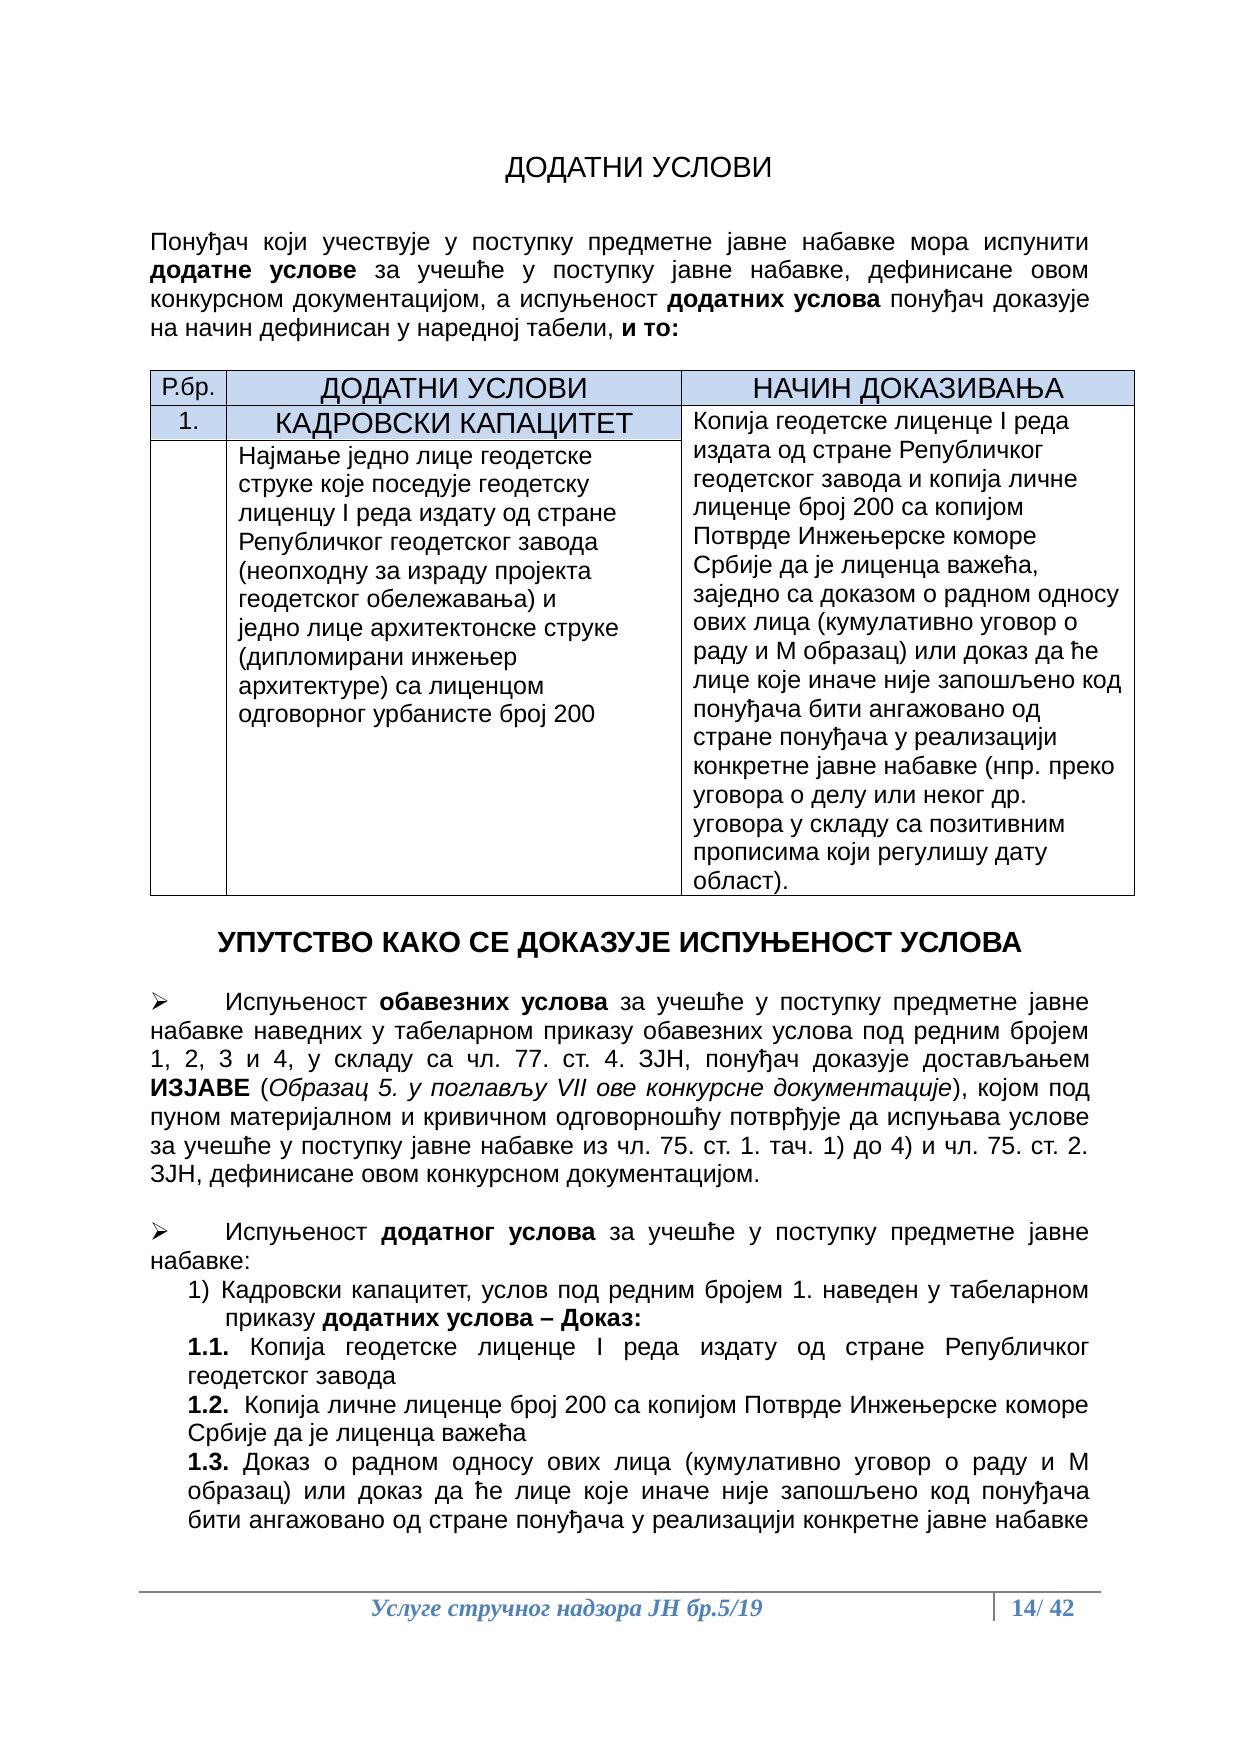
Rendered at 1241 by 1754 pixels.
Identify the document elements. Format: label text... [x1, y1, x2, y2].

list Кадровски капацитет, услов под редним бројем 1. наведен у табеларном приказу додатних услова – Доказ: [187, 1274, 1090, 1332]
table_header НАЧИН ДОКАЗИВАЊА [682, 371, 1134, 405]
table_header Р.бр. [151, 371, 226, 405]
list Испуњеност додатног услова за учешће у поступку предметне јавне набавке: [150, 1217, 1090, 1274]
table_cell Копија геодетске лиценце I реда издата од стране Републичког геодетског завода и копија личне лиценце број 200 са копијом Потврде Инжењерске коморе Србије да је лиценца важећа, заједно са доказом о радном односу ових лица (кумулативно уговор о раду и М образац) или доказ да ће лице које иначе није запошљено код понуђача бити ангажовано од стране понуђача у реализацији конкретне јавне набавке (нпр. преко уговора о делу или неког др. уговора у складу са позитивним прописима који регулишу дату област). [682, 406, 1134, 895]
table_cell [151, 441, 226, 895]
list Понуђач који учествује у поступку предметне јавне набавке мора испунити додатне услове за учешће у поступку јавне набавке, дефинисане овом конкурсном документацијом, а испуњеност додатних услова понуђач доказује на начин дефинисан у наредној табели, и то: [150, 227, 1090, 342]
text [187, 1447, 1090, 1533]
text ДОДАТНИ УСЛОВИ [187, 150, 1090, 183]
table_header ДОДАТНИ УСЛОВИ [227, 371, 681, 405]
list Испуњеност обавезних услова за учешће у поступку предметне јавне набавке наведних у табеларном приказу обавезних услова под редним бројем 1, 2, 3 и 4, у складу са чл. 77. ст. 4. ЗЈН, понуђач доказује достављањем ИЗЈАВЕ (Образац 5. у поглављу VII ове конкурсне документације), којом под пуном материјалном и кривичном одговорношћу потврђује да испуњава услове за учешће у поступку јавне набавке из чл. 75. ст. 1. тач. 1) до 4) и чл. 75. ст. 2. ЗЈН, дефинисане овом конкурсном документацијом. [150, 987, 1090, 1188]
table_cell КАДРОВСКИ КАПАЦИТЕТ [227, 406, 681, 439]
table_cell 1. [151, 406, 226, 439]
list УПУТСТВО КАКО СЕ ДОКАЗУЈЕ ИСПУЊЕНОСТ УСЛОВА [150, 924, 1090, 958]
table_cell Најмање једно лице геодетске струке које поседује геодетску лиценцу I реда издату од стране Републичког геодетског завода (неопходну за израду пројекта геодетског обележавања) и једно лице архитектонске струке (дипломирани инжењер архитектуре) са лиценцом одговорног урбанисте број 200 [227, 441, 681, 895]
text 1.1. Копија геодетске лиценце I реда издату од стране Републичког геодетског завода [187, 1332, 1090, 1389]
text 1.2. Копија личне лиценце број 200 са копијом Потврде Инжењерске коморе Србије да је лиценца важећа [187, 1389, 1090, 1447]
